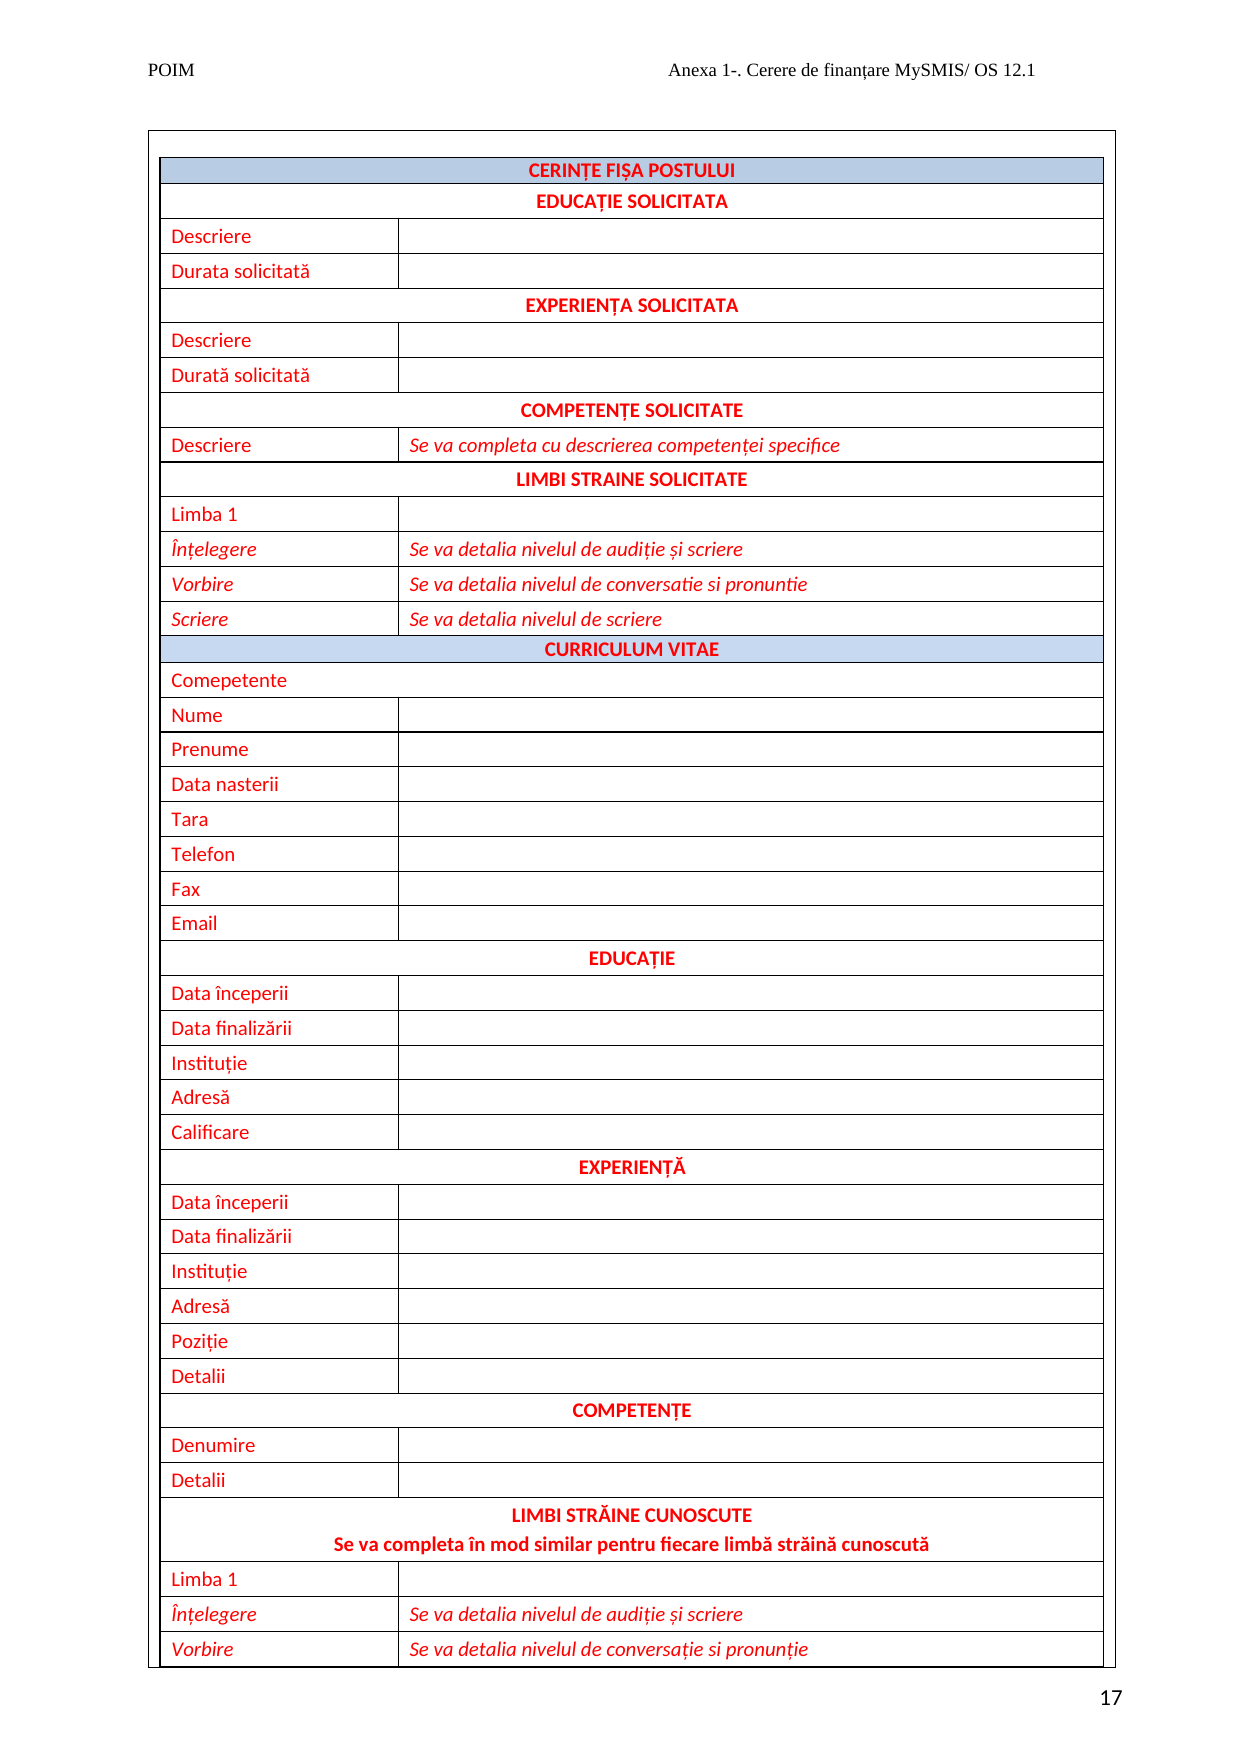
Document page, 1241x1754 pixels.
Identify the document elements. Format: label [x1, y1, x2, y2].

table_header [149, 131, 1115, 1667]
